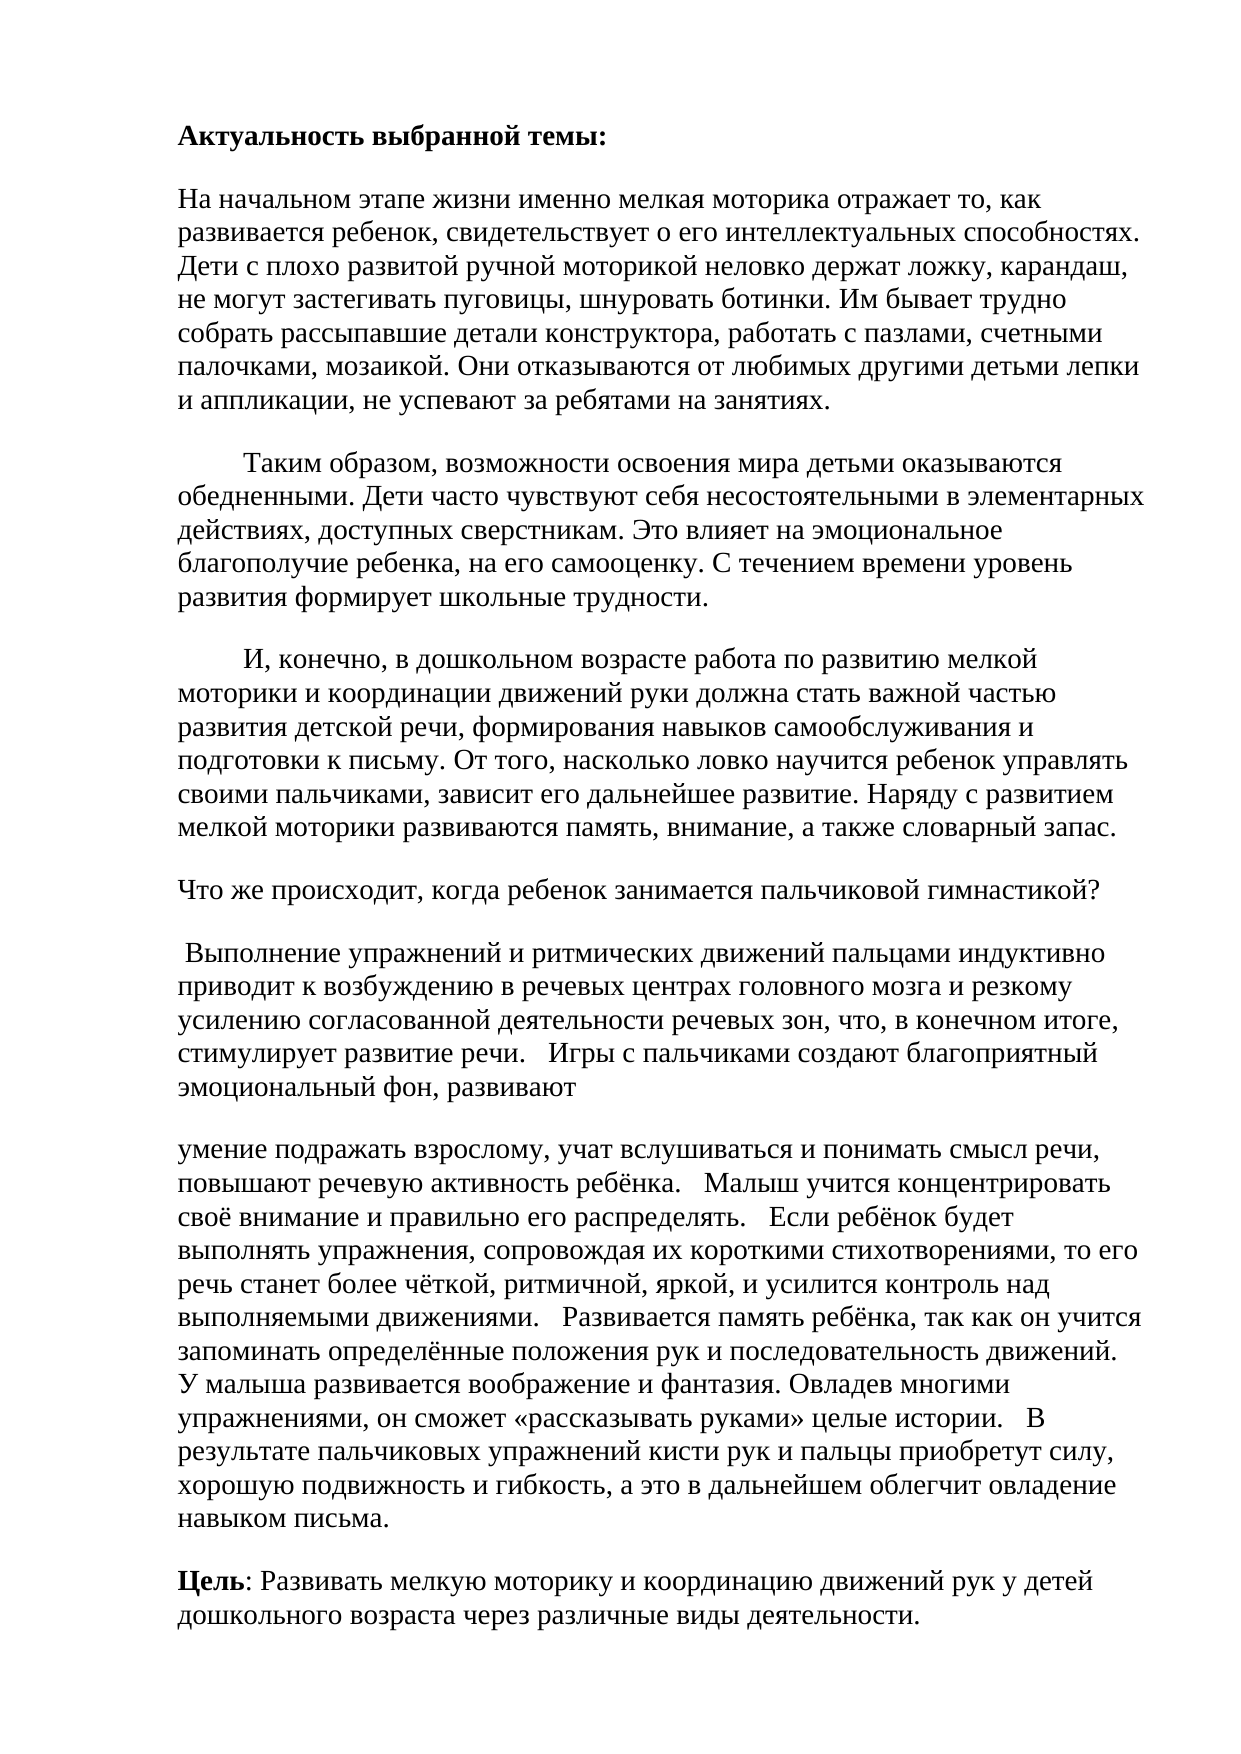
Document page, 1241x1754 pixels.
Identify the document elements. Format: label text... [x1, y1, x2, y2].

text Цель: Развивать мелкую моторику и координацию движений рук у детей дошкольного возраста через различные виды деятельности. [177, 1563, 1152, 1630]
text На начальном этапе жизни именно мелкая моторика отражает то, как развивается ребенок, свидетельствует о его интеллектуальных способностях. Дети с плохо развитой ручной моторикой неловко держат ложку, карандаш, не могут застегивать пуговицы, шнуровать ботинки. Им бывает трудно собрать рассыпавшие детали конструктора, работать с пазлами, счетными палочками, мозаикой. Они отказываются от любимых другими детьми лепки и аппликации, не успевают за ребятами на занятиях. [177, 181, 1152, 416]
text умение подражать взрослому, учат вслушиваться и понимать смысл речи, повышают речевую активность ребёнка. Малыш учится концентрировать своё внимание и правильно его распределять. Если ребёнок будет выполнять упражнения, сопровождая их короткими стихотворениями, то его речь станет более чёткой, ритмичной, яркой, и усилится контроль над выполняемыми движениями. Развивается память ребёнка, так как он учится запоминать определённые положения рук и последовательность движений. У малыша развивается воображение и фантазия. Овладев многими упражнениями, он сможет «рассказывать руками» целые истории. В результате пальчиковых упражнений кисти рук и пальцы приобретут силу, хорошую подвижность и гибкость, а это в дальнейшем облегчит овладение навыком письма. [177, 1132, 1152, 1534]
text Таким образом, возможности освоения мира детьми оказываются обедненными. Дети часто чувствуют себя несостоятельными в элементарных действиях, доступных сверстникам. Это влияет на эмоциональное благополучие ребенка, на его самооценку. С течением времени уровень развития формирует школьные трудности. [177, 445, 1152, 612]
text Что же происходит, когда ребенок занимается пальчиковой гимнастикой? [177, 872, 1152, 906]
text И, конечно, в дошкольном возрасте работа по развитию мелкой моторики и координации движений руки должна стать важной частью развития детской речи, формирования навыков самообслуживания и подготовки к письму. От того, насколько ловко научится ребенок управлять своими пальчиками, зависит его дальнейшее развитие. Наряду с развитием мелкой моторики развиваются память, внимание, а также словарный запас. [177, 642, 1152, 843]
text Актуальность выбранной темы: [177, 118, 1152, 152]
text Выполнение упражнений и ритмических движений пальцами индуктивно приводит к возбуждению в речевых центрах головного мозга и резкому усилению согласованной деятельности речевых зон, что, в конечном итоге, стимулирует развитие речи. Игры с пальчиками создают благоприятный эмоциональный фон, развивают [177, 935, 1152, 1102]
